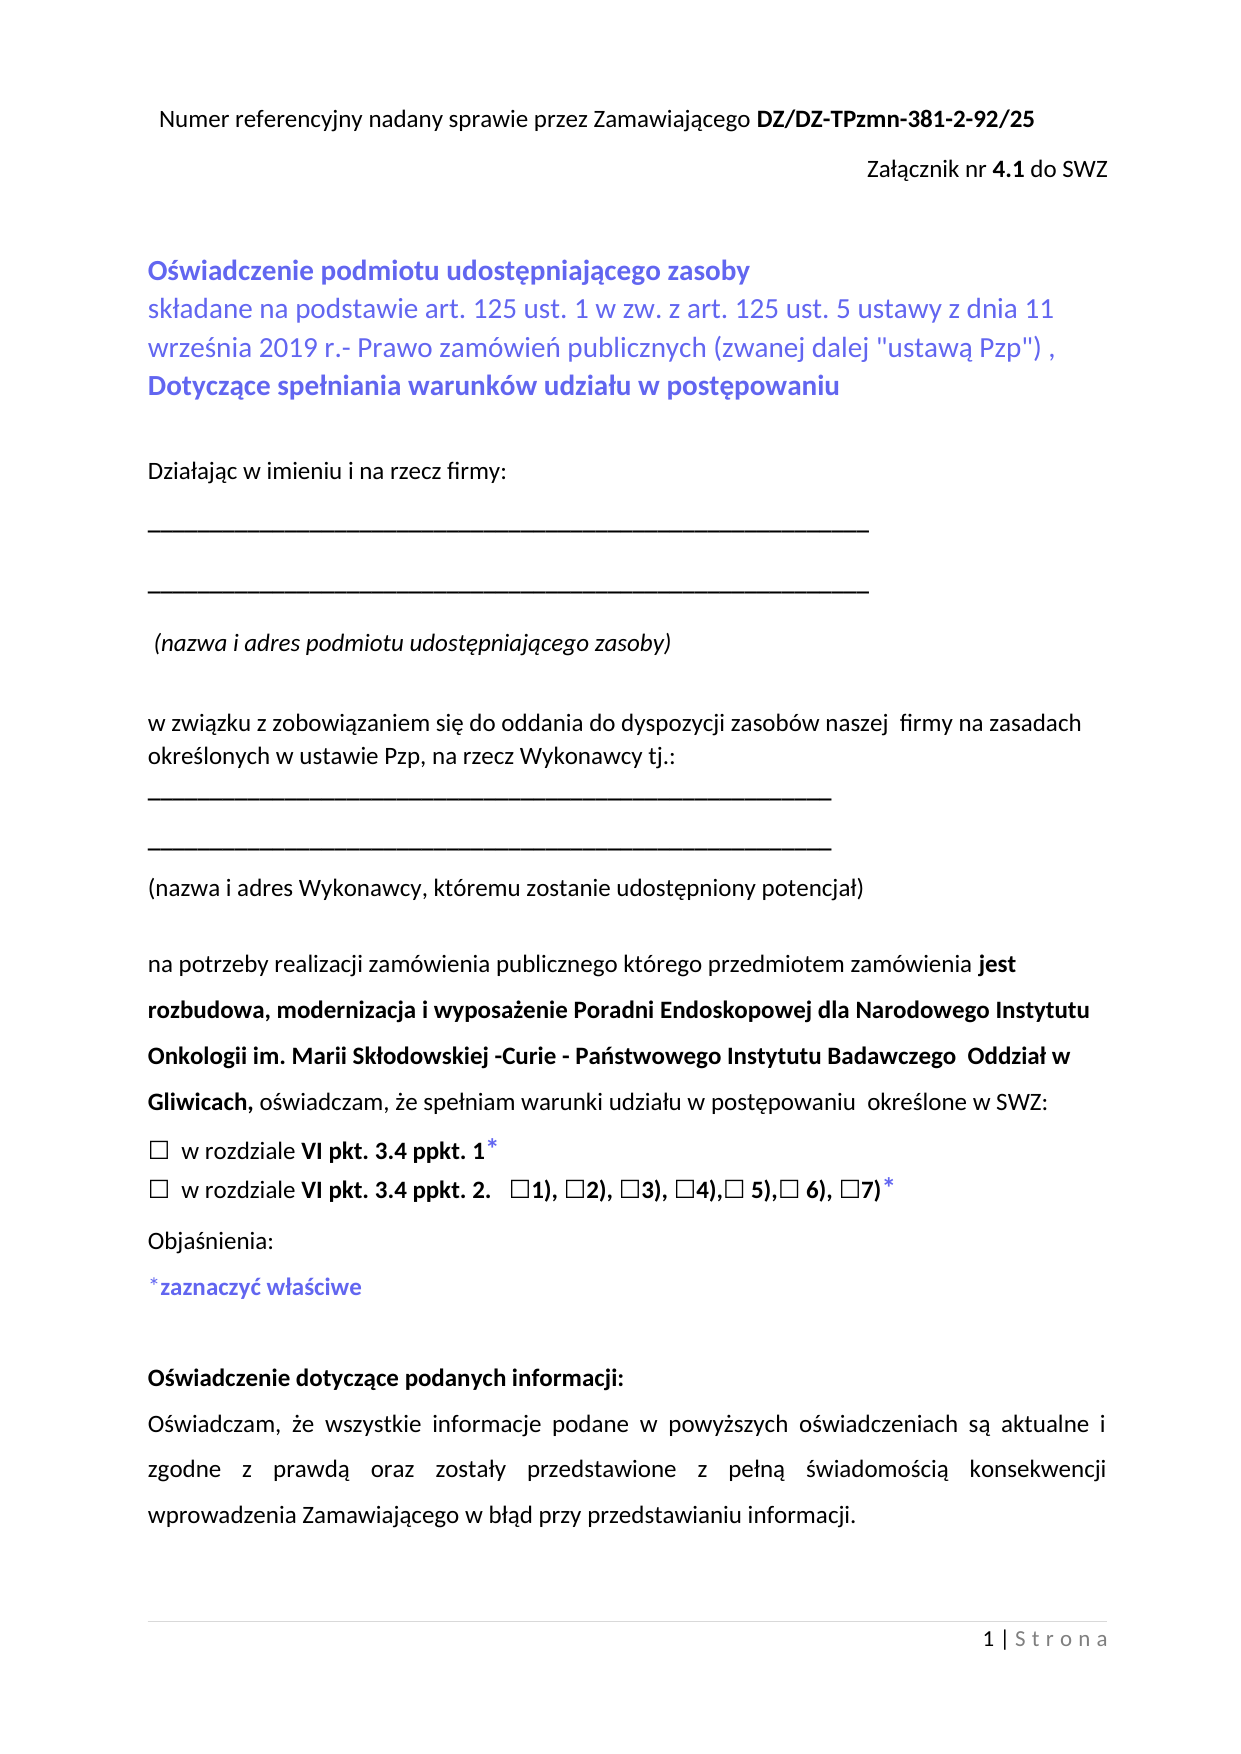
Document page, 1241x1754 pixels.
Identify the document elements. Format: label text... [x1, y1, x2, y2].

text Objaśnienia: [148, 1225, 1107, 1256]
text w związku z zobowiązaniem się do oddania do dyspozycji zasobów naszej firmy na zasadach określonych w ustawie Pzp, na rzecz Wykonawcy tj.: _______________________________________________________ [148, 707, 1107, 804]
text Dotyczące spełniania warunków udziału w postępowaniu [148, 367, 1107, 403]
text Numer referencyjny nadany sprawie przez Zamawiającego DZ/DZ-TPzmn-381-2-92/25 [148, 103, 1107, 134]
text *zaznaczyć właściwe [148, 1271, 1107, 1301]
text na potrzeby realizacji zamówienia publicznego którego przedmiotem zamówienia jest rozbudowa, modernizacja i wyposażenie Poradni Endoskopowej dla Narodowego Instytutu Onkologii im. Marii Skłodowskiej -Curie - Państwowego Instytutu Badawczego Oddział w Gliwicach, oświadczam, że spełniam warunki udziału w postępowaniu określone w SWZ: [148, 948, 1107, 1116]
text Działając w imieniu i na rzecz firmy: [148, 456, 1107, 486]
list w rozdziale VI pkt. 3.4 ppkt. 1* [148, 1131, 1107, 1167]
text Oświadczenie podmiotu udostępniającego zasoby [148, 252, 1107, 288]
text _______________________________________________________ [148, 823, 1107, 853]
text składane na podstawie art. 125 ust. 1 w zw. z art. 125 ust. 5 ustawy z dnia 11 września 2019 r.- Prawo zamówień publicznych (zwanej dalej "ustawą Pzp") , [148, 291, 1107, 365]
text __________________________________________________________ [148, 505, 1107, 536]
text Oświadczam, że wszystkie informacje podane w powyższych oświadczeniach są aktualne i zgodne z prawdą oraz zostały przedstawione z pełną świadomością konsekwencji wprowadzenia Zamawiającego w błąd przy przedstawianiu informacji. [148, 1408, 1107, 1530]
text (nazwa i adres Wykonawcy, któremu zostanie udostępniony potencjał) [148, 872, 1107, 903]
text (nazwa i adres podmiotu udostępniającego zasoby) [148, 627, 1107, 658]
text __________________________________________________________ [148, 566, 1107, 597]
list w rozdziale VI pkt. 3.4 ppkt. 2. 1), 2), 3), 4), 5), 6), 7)* [148, 1170, 1107, 1206]
text Załącznik nr 4.1 do SWZ [148, 153, 1107, 183]
text Oświadczenie dotyczące podanych informacji: [148, 1362, 1107, 1393]
